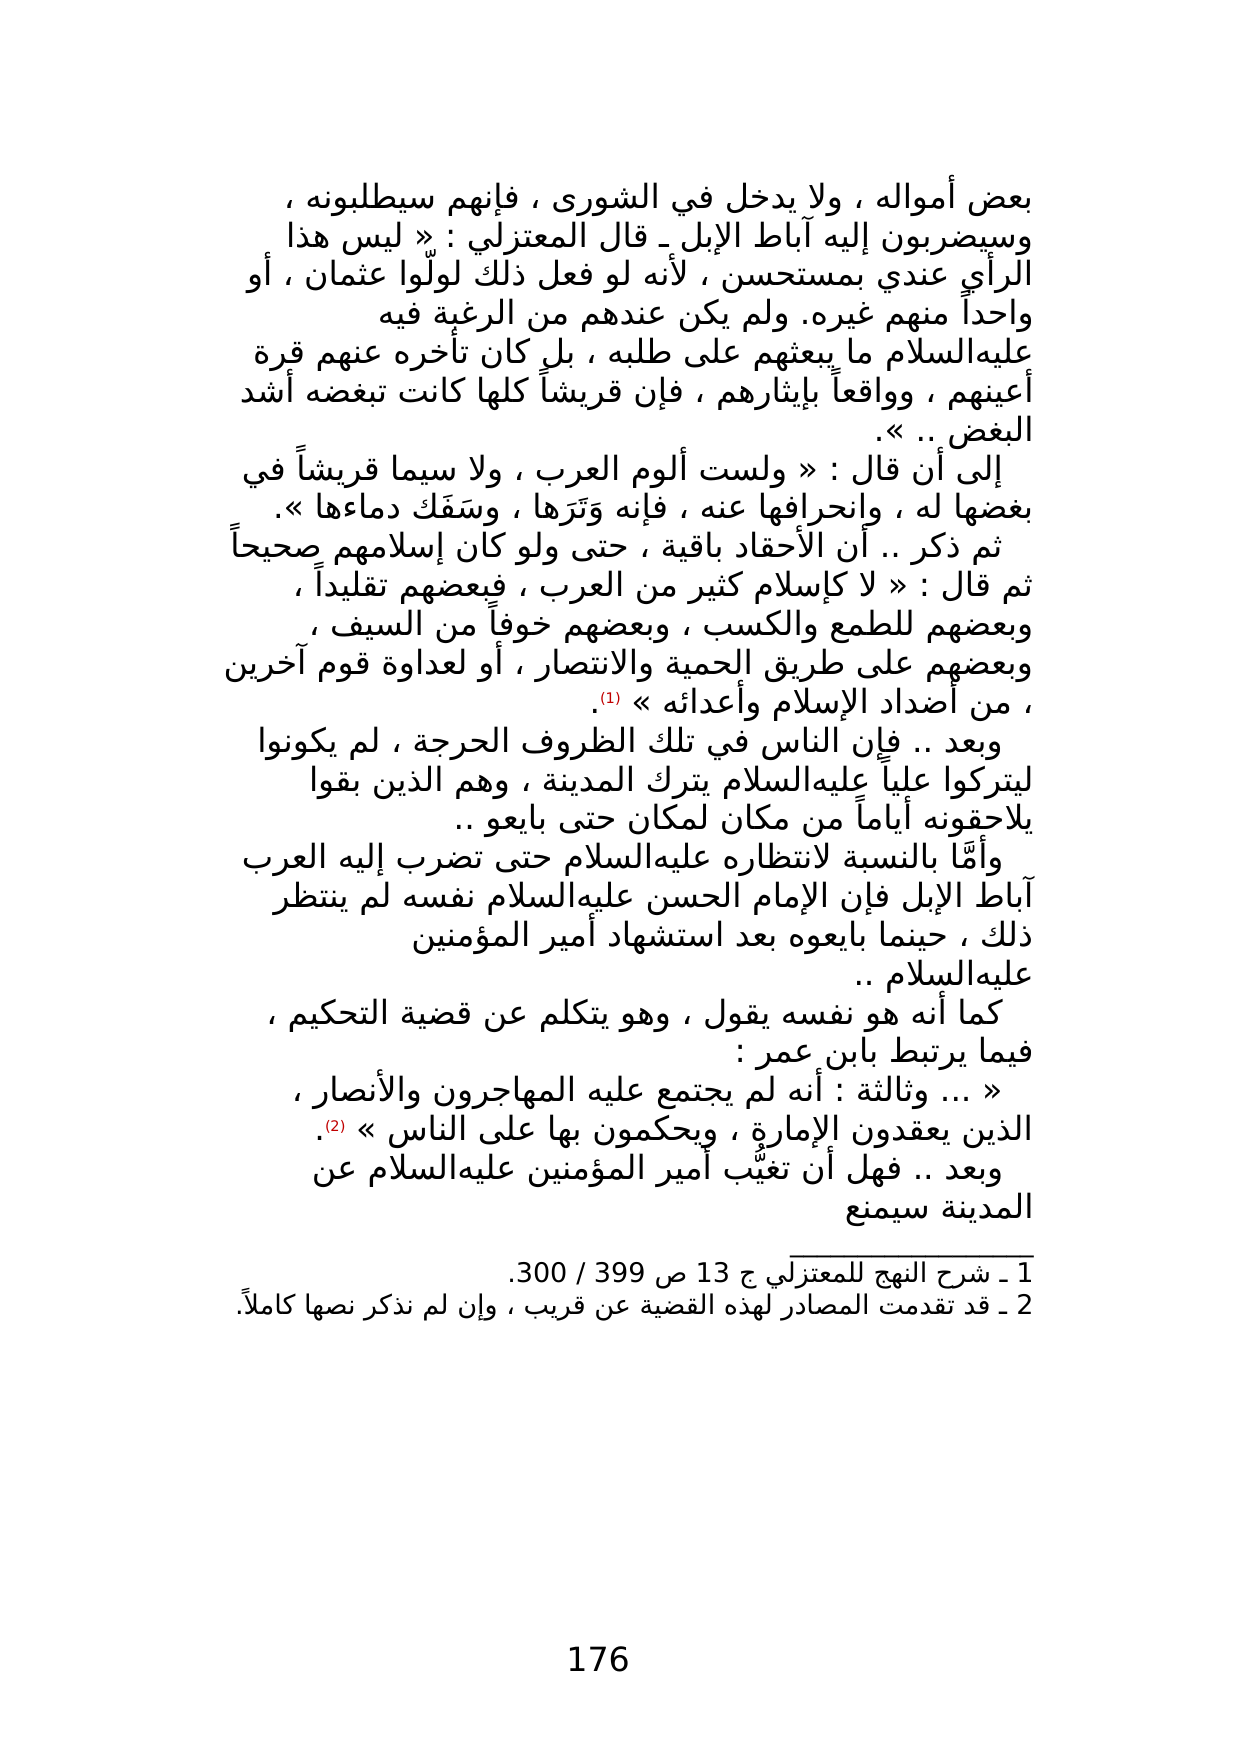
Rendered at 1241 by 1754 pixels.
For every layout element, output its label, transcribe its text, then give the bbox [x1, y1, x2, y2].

text 2 ـ قد تقدمت المصادر لهذه القضية عن قريب ، وإن لم نذكر نصها كاملاً. [222, 1289, 1033, 1321]
text ثم ذكر .. أن الأحقاد باقية ، حتى ولو كان إسلامهم صحيحاً ثم قال : « لا كإسلام كثير من العرب ، فبعضهم تقليداً ، وبعضهم للطمع والكسب ، وبعضهم خوفاً من السيف ، وبعضهم على طريق الحمية والانتصار ، أو لعداوة قوم آخرين ، من أضداد الإسلام وأعدائه » (1). [222, 527, 1033, 721]
text إلى أن قال : « ولست ألوم العرب ، ولا سيما قريشاً في بغضها له ، وانحرافها عنه ، فإنه وَتَرَها ، وسَفَك دماءها ». [222, 449, 1033, 527]
text وبعد .. فهل أن تغيُّب أمير المؤمنين عليه‌السلام عن المدينة سيمنع [222, 1148, 1033, 1226]
text وأمَّا بالنسبة لانتظاره عليه‌السلام حتى تضرب إليه العرب آباط الإبل فإن الإمام الحسن عليه‌السلام نفسه لم ينتظر ذلك ، حينما بايعوه بعد استشهاد أمير المؤمنين عليه‌السلام .. [222, 838, 1033, 993]
text بعض أمواله ، ولا يدخل في الشورى ، فإنهم سيطلبونه ، وسيضربون إليه آباط الإبل ـ قال المعتزلي : « ليس هذا الرأي عندي بمستحسن ، لأنه لو فعل ذلك لولّوا عثمان ، أو واحداً منهم غيره. ولم يكن عندهم من الرغبة فيه عليه‌السلام ما يبعثهم على طلبه ، بل كان تأخره عنهم قرة أعينهم ، وواقعاً بإيثارهم ، فإن قريشاً كلها كانت تبغضه أشد البغض .. ». [222, 177, 1033, 449]
text وبعد .. فإن الناس في تلك الظروف الحرجة ، لم يكونوا ليتركوا علياً عليه‌السلام يترك المدينة ، وهم الذين بقوا يلاحقونه أياماً من مكان لمكان حتى بايعو .. [222, 721, 1033, 838]
text كما أنه هو نفسه يقول ، وهو يتكلم عن قضية التحكيم ، فيما يرتبط بابن عمر : [222, 993, 1033, 1071]
text __________________ 1 ـ شرح النهج للمعتزلي ج 13 ص 399 / 300. [222, 1226, 1033, 1289]
text « ... وثالثة : أنه لم يجتمع عليه المهاجرون والأنصار ، الذين يعقدون الإمارة ، ويحكمون بها على الناس » (2). [222, 1071, 1033, 1148]
